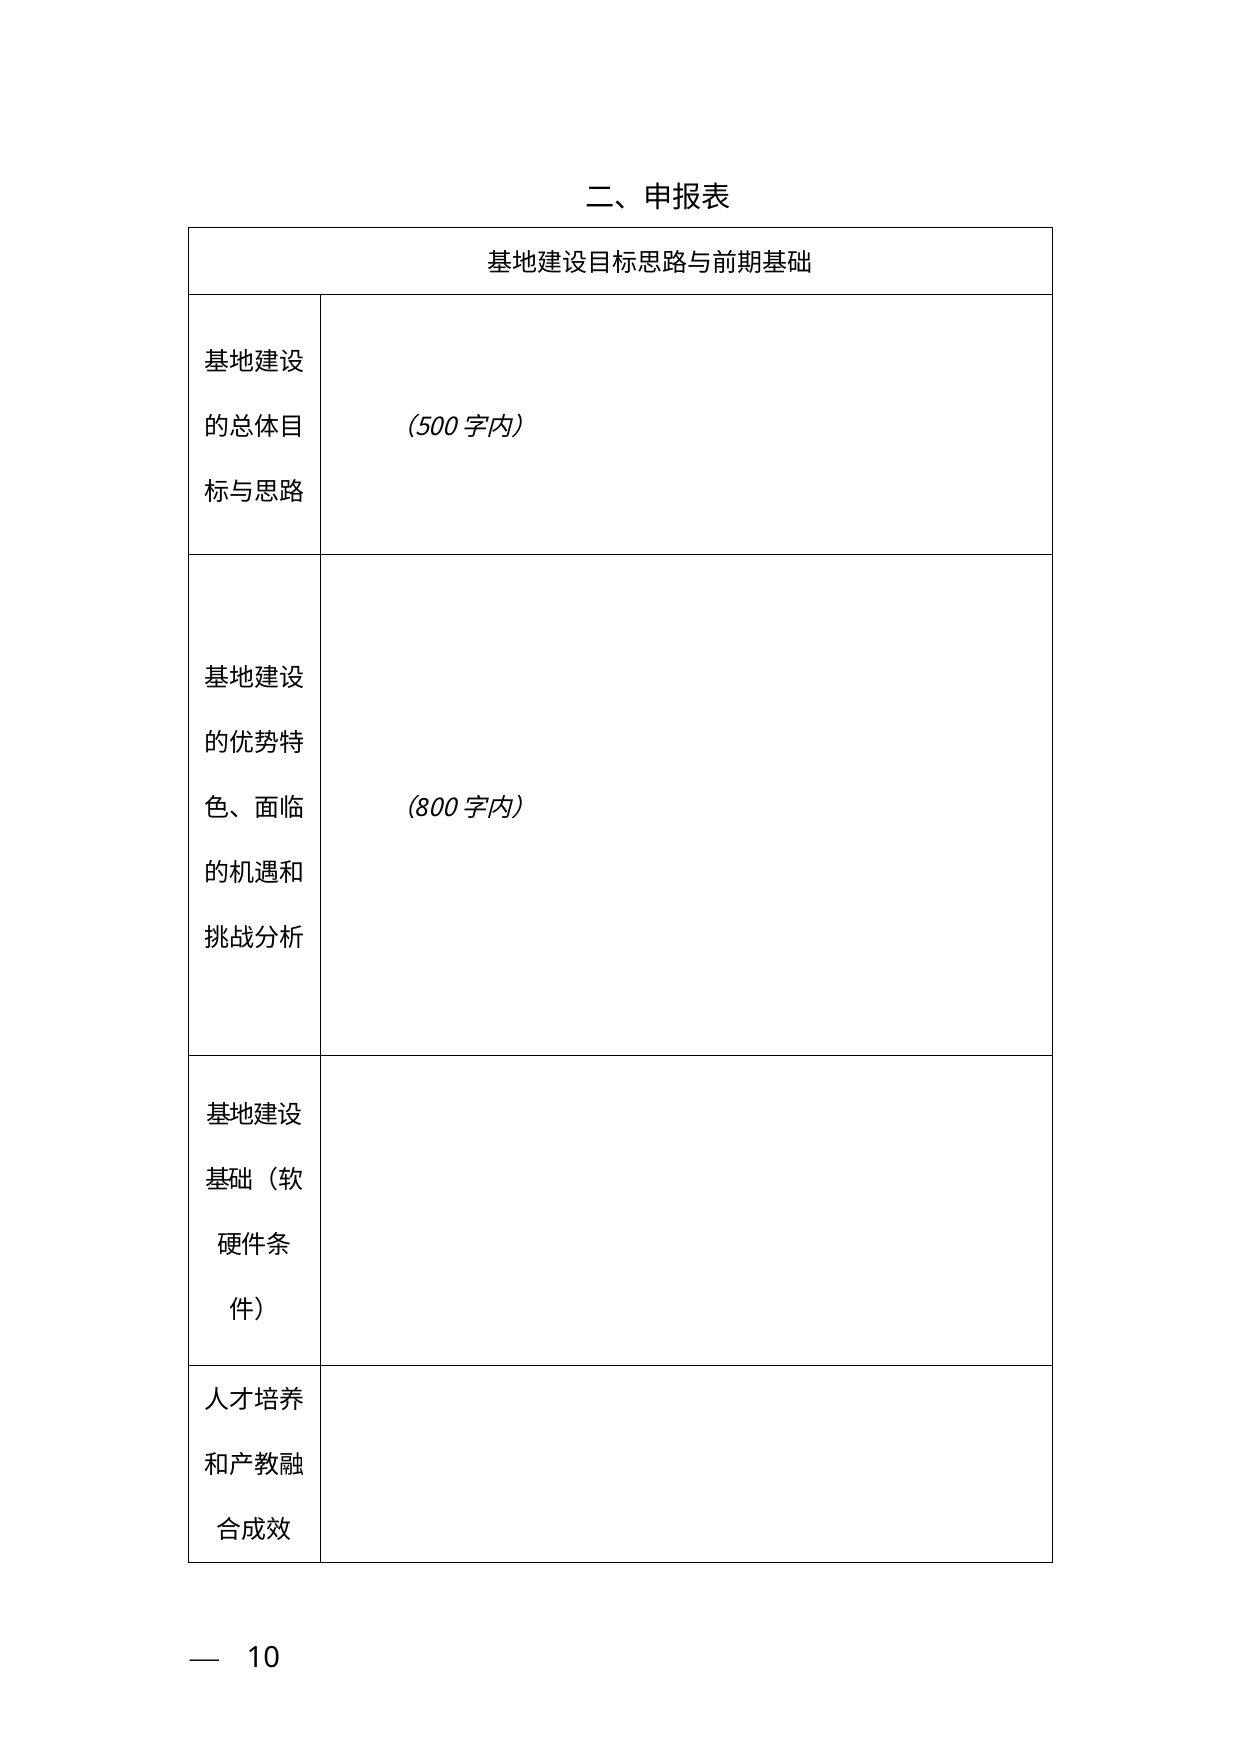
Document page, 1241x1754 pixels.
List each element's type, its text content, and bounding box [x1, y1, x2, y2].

text 二、申报表 [187, 162, 1053, 227]
table_cell 基地建设的总体目标与思路 [189, 295, 320, 554]
table_cell （800字内） [321, 555, 1052, 1055]
table_cell [321, 1366, 1052, 1562]
table_cell 基地建设基础（软硬件条件） [189, 1056, 320, 1364]
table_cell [189, 1366, 320, 1562]
table_cell （500字内） [321, 295, 1052, 554]
table_cell 基地建设的优势特色、面临的机遇和挑战分析 [189, 555, 320, 1055]
table_header 基地建设目标思路与前期基础 [189, 228, 1052, 293]
table_cell [321, 1056, 1052, 1364]
